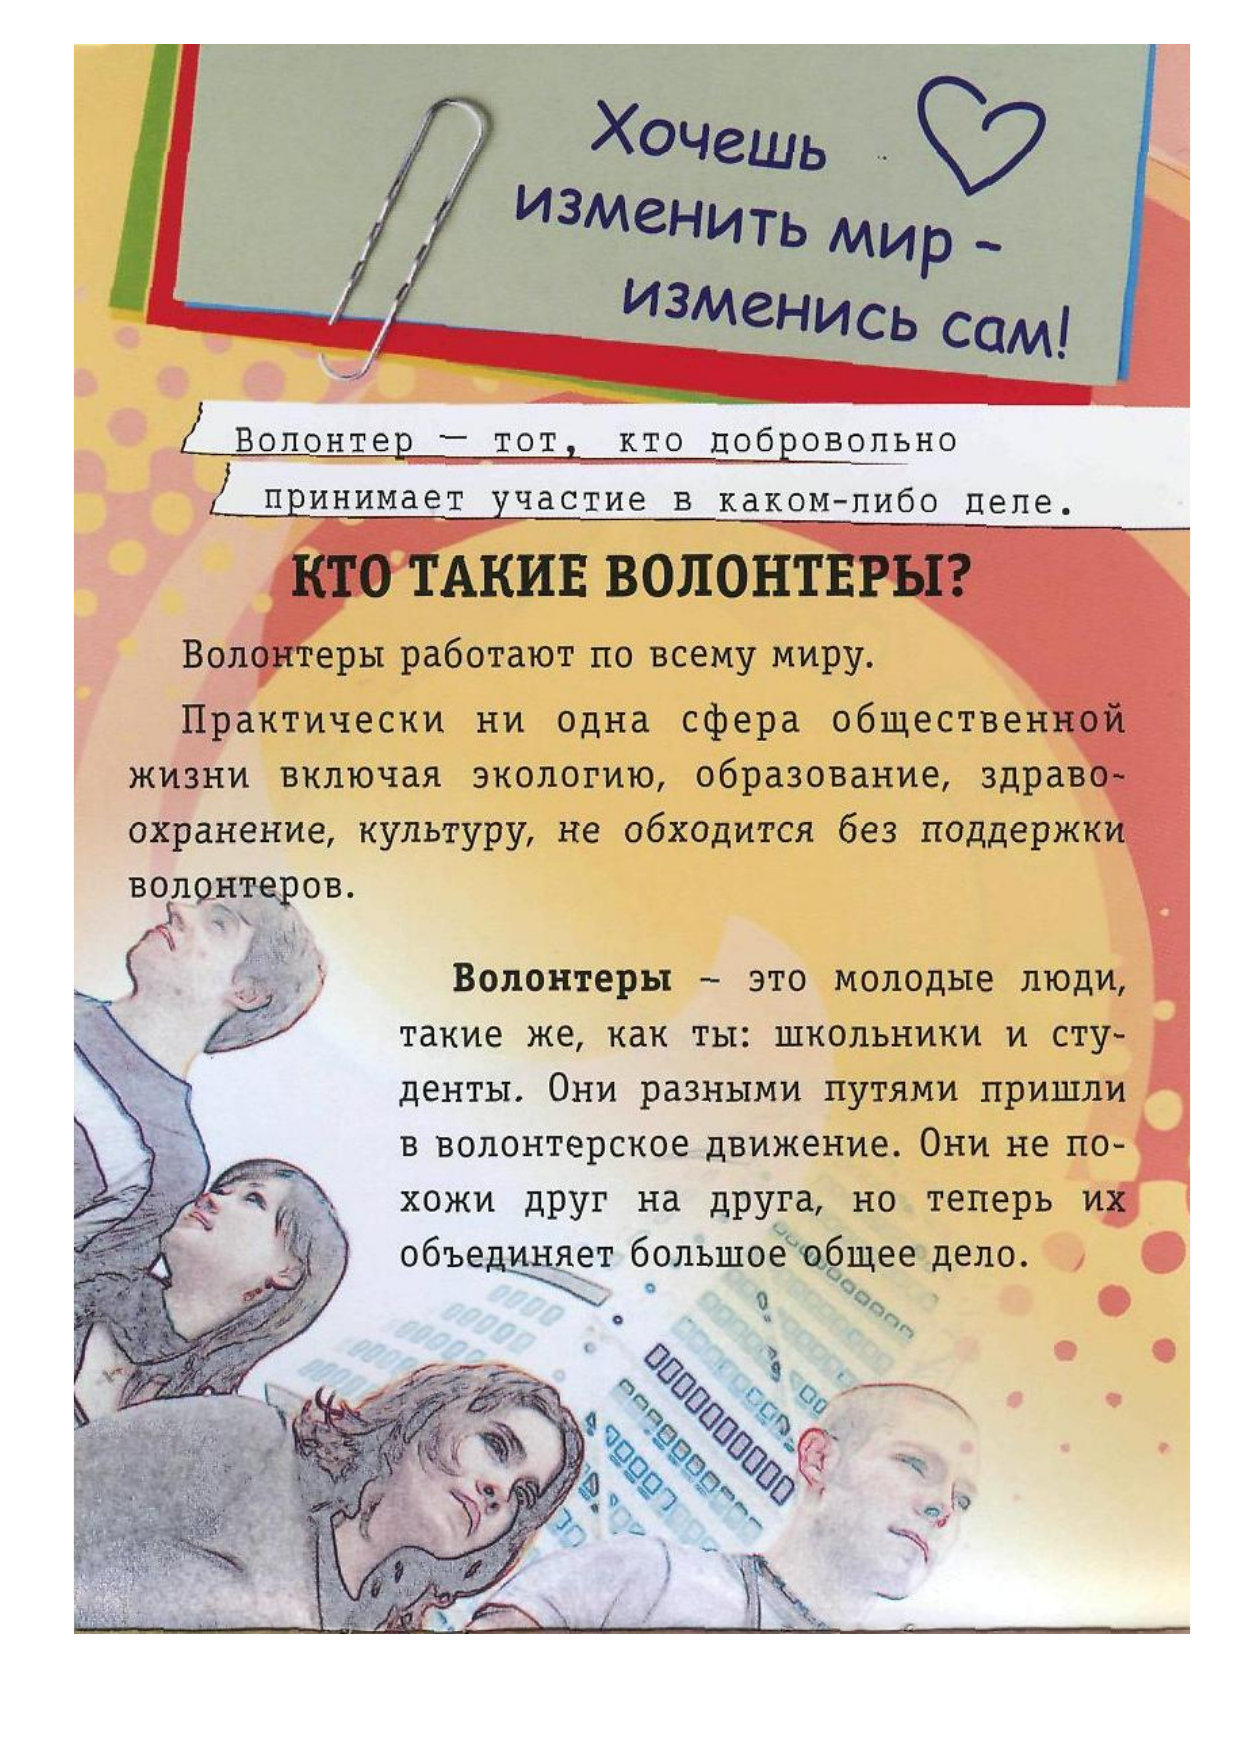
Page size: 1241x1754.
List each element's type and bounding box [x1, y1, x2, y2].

picture [73, 44, 1191, 1634]
